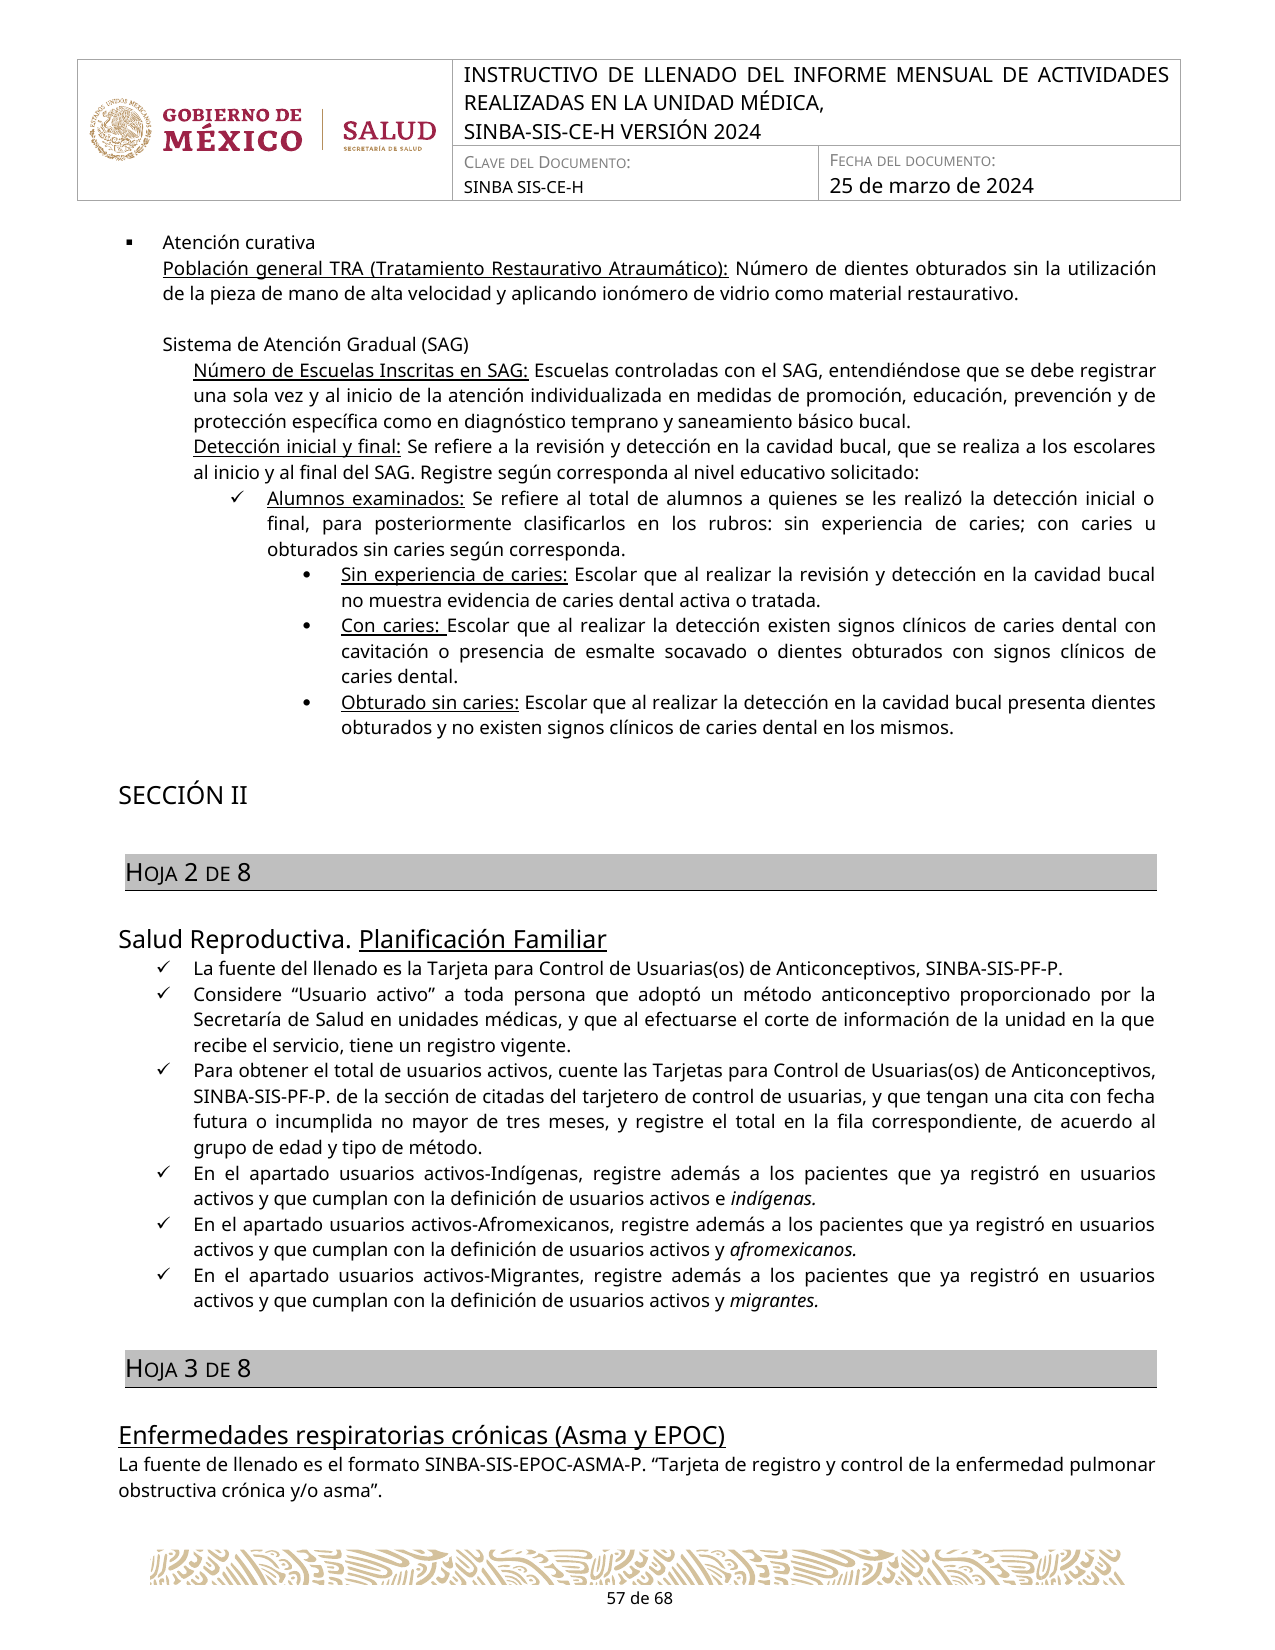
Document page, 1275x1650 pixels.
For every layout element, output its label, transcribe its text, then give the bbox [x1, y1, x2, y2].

list En el apartado usuarios activos-Indígenas, registre además a los pacientes que ya registró en usuarios activos y que cumplan con la definición de usuarios activos e indígenas. [156, 1160, 1157, 1211]
text Sistema de Atención Gradual (SAG) [162, 332, 1157, 357]
subtitle Hoja 2 de 8 [125, 854, 1157, 890]
text Número de Escuelas Inscritas en SAG: Escuelas controladas con el SAG, entendiéndose que se debe registrar una sola vez y al inicio de la atención individualizada en medidas de promoción, educación, prevención y de protección específica como en diagnóstico temprano y saneamiento básico bucal. [193, 357, 1157, 434]
text Población general TRA (Tratamiento Restaurativo Atraumático): Número de dientes obturados sin la utilización de la pieza de mano de alta velocidad y aplicando ionómero de vidrio como material restaurativo. [162, 255, 1157, 306]
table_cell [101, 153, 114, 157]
text Salud Reproductiva. Planificación Familiar [118, 922, 1157, 956]
subtitle SECCIÓN II [118, 778, 1157, 812]
list Para obtener el total de usuarios activos, cuente las Tarjetas para Control de Usuarias(os) de Anticonceptivos, SINBA-SIS-PF-P. de la sección de citadas del tarjetero de control de usuarias, y que tengan una cita con fecha futura o incumplida no mayor de tres meses, y registre el total en la fila correspondiente, de acuerdo al grupo de edad y tipo de método. [156, 1058, 1157, 1160]
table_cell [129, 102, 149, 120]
subtitle Hoja 3 de 8 [125, 1350, 1157, 1387]
table_cell DE CONSULTA EXTERNA [90, 104, 144, 153]
list Alumnos examinados: Se refiere al total de alumnos a quienes se les realizó la detección inicial o final, para posteriormente clasificarlos en los rubros: sin experiencia de caries; con caries u obturados sin caries según corresponda. [229, 485, 1157, 561]
list La fuente del llenado es la Tarjeta para Control de Usuarias(os) de Anticonceptivos, SINBA-SIS-PF-P. [156, 956, 1157, 981]
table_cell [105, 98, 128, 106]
list En el apartado usuarios activos-Migrantes, registre además a los pacientes que ya registró en usuarios activos y que cumplan con la definición de usuarios activos y migrantes. [156, 1262, 1157, 1313]
list Considere “Usuario activo” a toda persona que adoptó un método anticonceptivo proporcionado por la Secretaría de Salud en unidades médicas, y que al efectuarse el corte de información de la unidad en la que recibe el servicio, tiene un registro vigente. [156, 981, 1157, 1058]
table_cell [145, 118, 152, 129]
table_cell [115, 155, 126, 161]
list En el apartado usuarios activos-Afromexicanos, registre además a los pacientes que ya registró en usuarios activos y que cumplan con la definición de usuarios activos y afromexicanos. [156, 1211, 1157, 1262]
list Atención curativa [125, 230, 1157, 255]
list Sin experiencia de caries: Escolar que al realizar la revisión y detección en la cavidad bucal no muestra evidencia de caries dental activa o tratada. [303, 561, 1157, 612]
text Enfermedades respiratorias crónicas (Asma y EPOC) [118, 1418, 1157, 1452]
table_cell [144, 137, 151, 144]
list Con caries: Escolar que al realizar la detección existen signos clínicos de caries dental con cavitación o presencia de esmalte socavado o dientes obturados con signos clínicos de caries dental. [303, 612, 1157, 689]
list Obturado sin caries: Escolar que al realizar la detección en la cavidad bucal presenta dientes obturados y no existen signos clínicos de caries dental en los mismos. [303, 689, 1157, 740]
text La fuente de llenado es el formato SINBA-SIS-EPOC-ASMA-P. “Tarjeta de registro y control de la enfermedad pulmonar obstructiva crónica y/o asma”. [118, 1452, 1157, 1503]
text Detección inicial y final: Se refiere a la revisión y detección en la cavidad bucal, que se realiza a los escolares al inicio y al final del SAG. Registre según corresponda al nivel educativo solicitado: [193, 434, 1157, 485]
